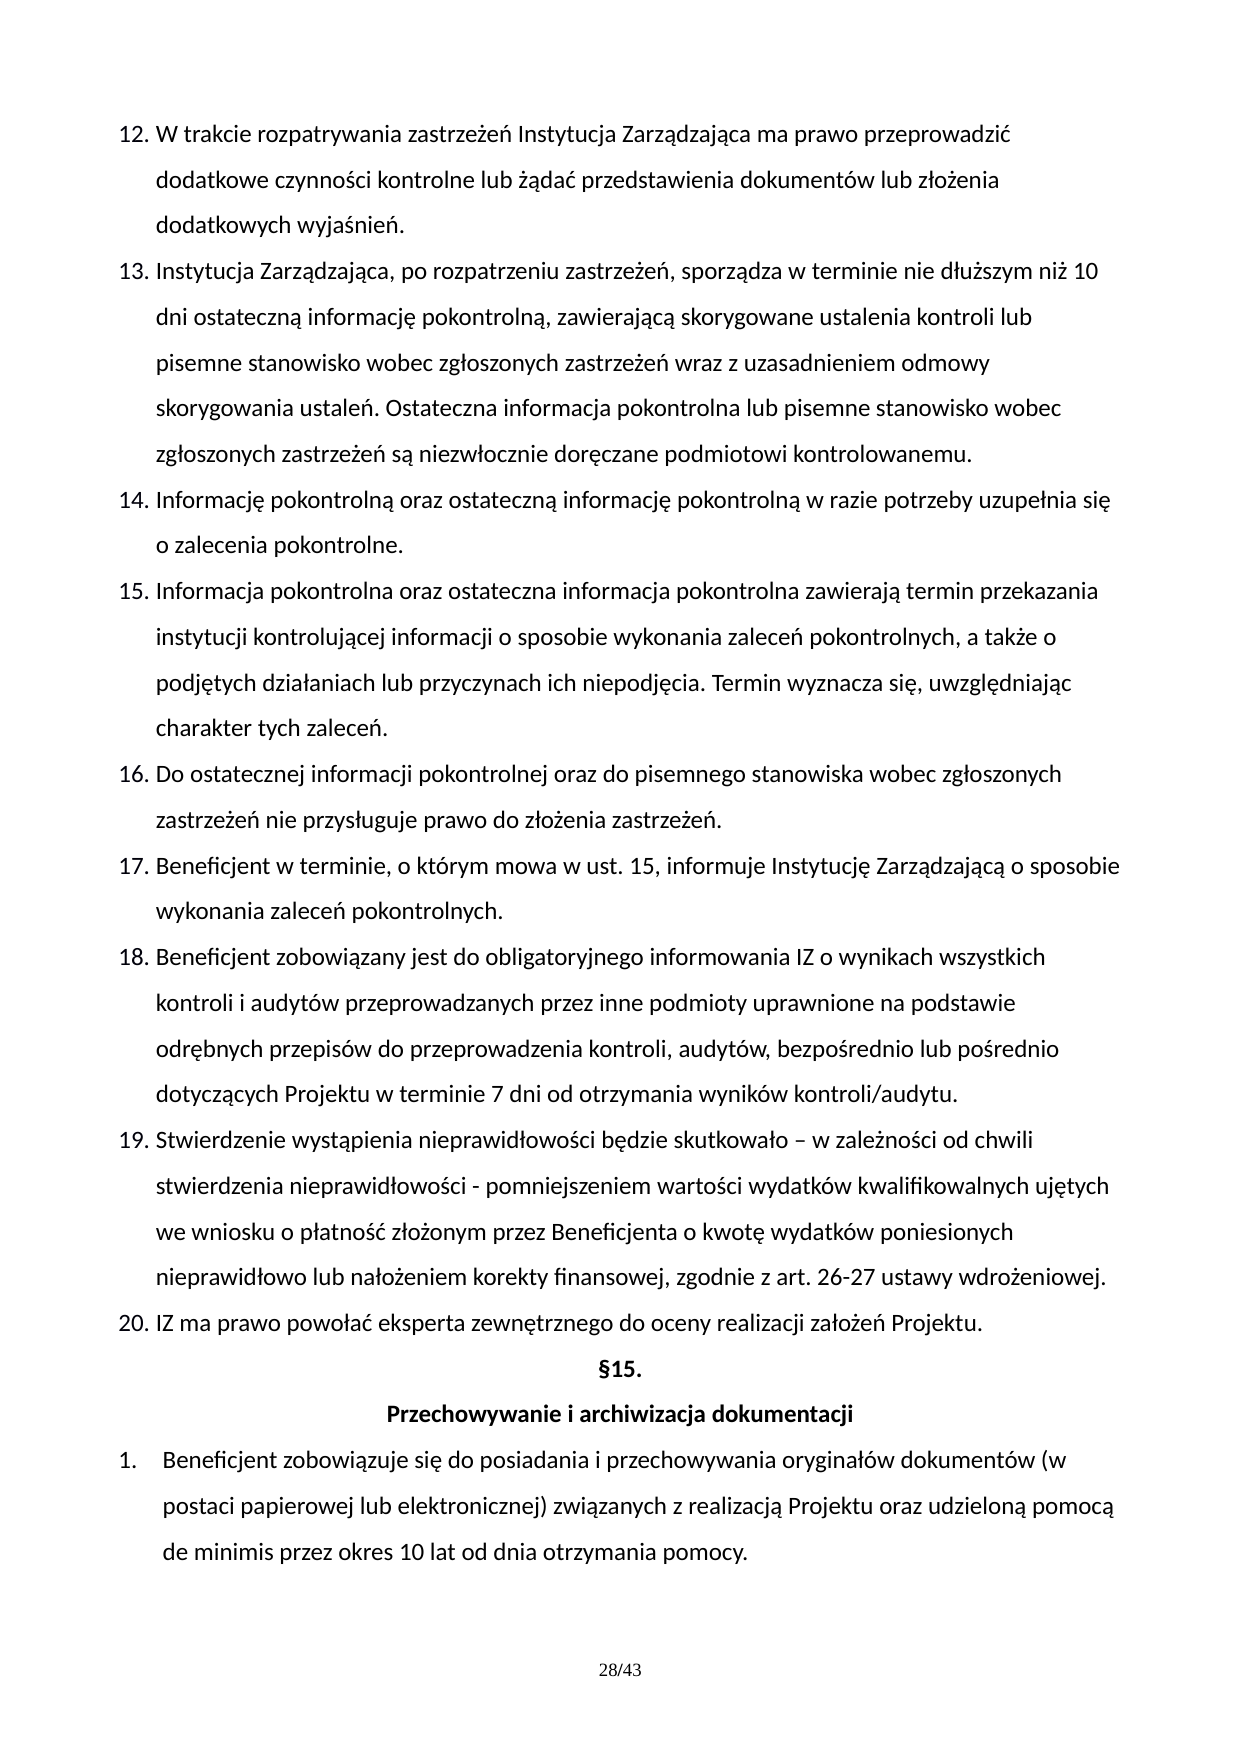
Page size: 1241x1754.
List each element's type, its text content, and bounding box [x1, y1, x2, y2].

list IZ ma prawo powołać eksperta zewnętrznego do oceny realizacji założeń Projektu. [118, 1307, 1122, 1338]
list Stwierdzenie wystąpienia nieprawidłowości będzie skutkowało – w zależności od chwili stwierdzenia nieprawidłowości - pomniejszeniem wartości wydatków kwalifikowalnych ujętych we wniosku o płatność złożonym przez Beneficjenta o kwotę wydatków poniesionych nieprawidłowo lub nałożeniem korekty finansowej, zgodnie z art. 26-27 ustawy wdrożeniowej. [118, 1124, 1122, 1292]
list Informacja pokontrolna oraz ostateczna informacja pokontrolna zawierają termin przekazania instytucji kontrolującej informacji o sposobie wykonania zaleceń pokontrolnych, a także o podjętych działaniach lub przyczynach ich niepodjęcia. Termin wyznacza się, uwzględniając charakter tych zaleceń. [118, 575, 1122, 743]
list Instytucja Zarządzająca, po rozpatrzeniu zastrzeżeń, sporządza w terminie nie dłuższym niż 10 dni ostateczną informację pokontrolną, zawierającą skorygowane ustalenia kontroli lub pisemne stanowisko wobec zgłoszonych zastrzeżeń wraz z uzasadnieniem odmowy skorygowania ustaleń. Ostateczna informacja pokontrolna lub pisemne stanowisko wobec zgłoszonych zastrzeżeń są niezwłocznie doręczane podmiotowi kontrolowanemu. [118, 255, 1122, 469]
text Przechowywanie i archiwizacja dokumentacji [118, 1398, 1122, 1429]
text §15. [118, 1353, 1122, 1383]
list Beneficjent w terminie, o którym mowa w ust. 15, informuje Instytucję Zarządzającą o sposobie wykonania zaleceń pokontrolnych. [118, 850, 1122, 926]
list Informację pokontrolną oraz ostateczną informację pokontrolną w razie potrzeby uzupełnia się o zalecenia pokontrolne. [118, 484, 1122, 560]
list W trakcie rozpatrywania zastrzeżeń Instytucja Zarządzająca ma prawo przeprowadzić dodatkowe czynności kontrolne lub żądać przedstawienia dokumentów lub złożenia dodatkowych wyjaśnień. [118, 118, 1122, 240]
list Beneficjent zobowiązany jest do obligatoryjnego informowania IZ o wynikach wszystkich kontroli i audytów przeprowadzanych przez inne podmioty uprawnione na podstawie odrębnych przepisów do przeprowadzenia kontroli, audytów, bezpośrednio lub pośrednio dotyczących Projektu w terminie 7 dni od otrzymania wyników kontroli/audytu. [118, 941, 1122, 1109]
list Beneficjent zobowiązuje się do posiadania i przechowywania oryginałów dokumentów (w postaci papierowej lub elektronicznej) związanych z realizacją Projektu oraz udzieloną pomocą de minimis przez okres 10 lat od dnia otrzymania pomocy. [118, 1444, 1122, 1566]
list Do ostatecznej informacji pokontrolnej oraz do pisemnego stanowiska wobec zgłoszonych zastrzeżeń nie przysługuje prawo do złożenia zastrzeżeń. [118, 758, 1122, 834]
